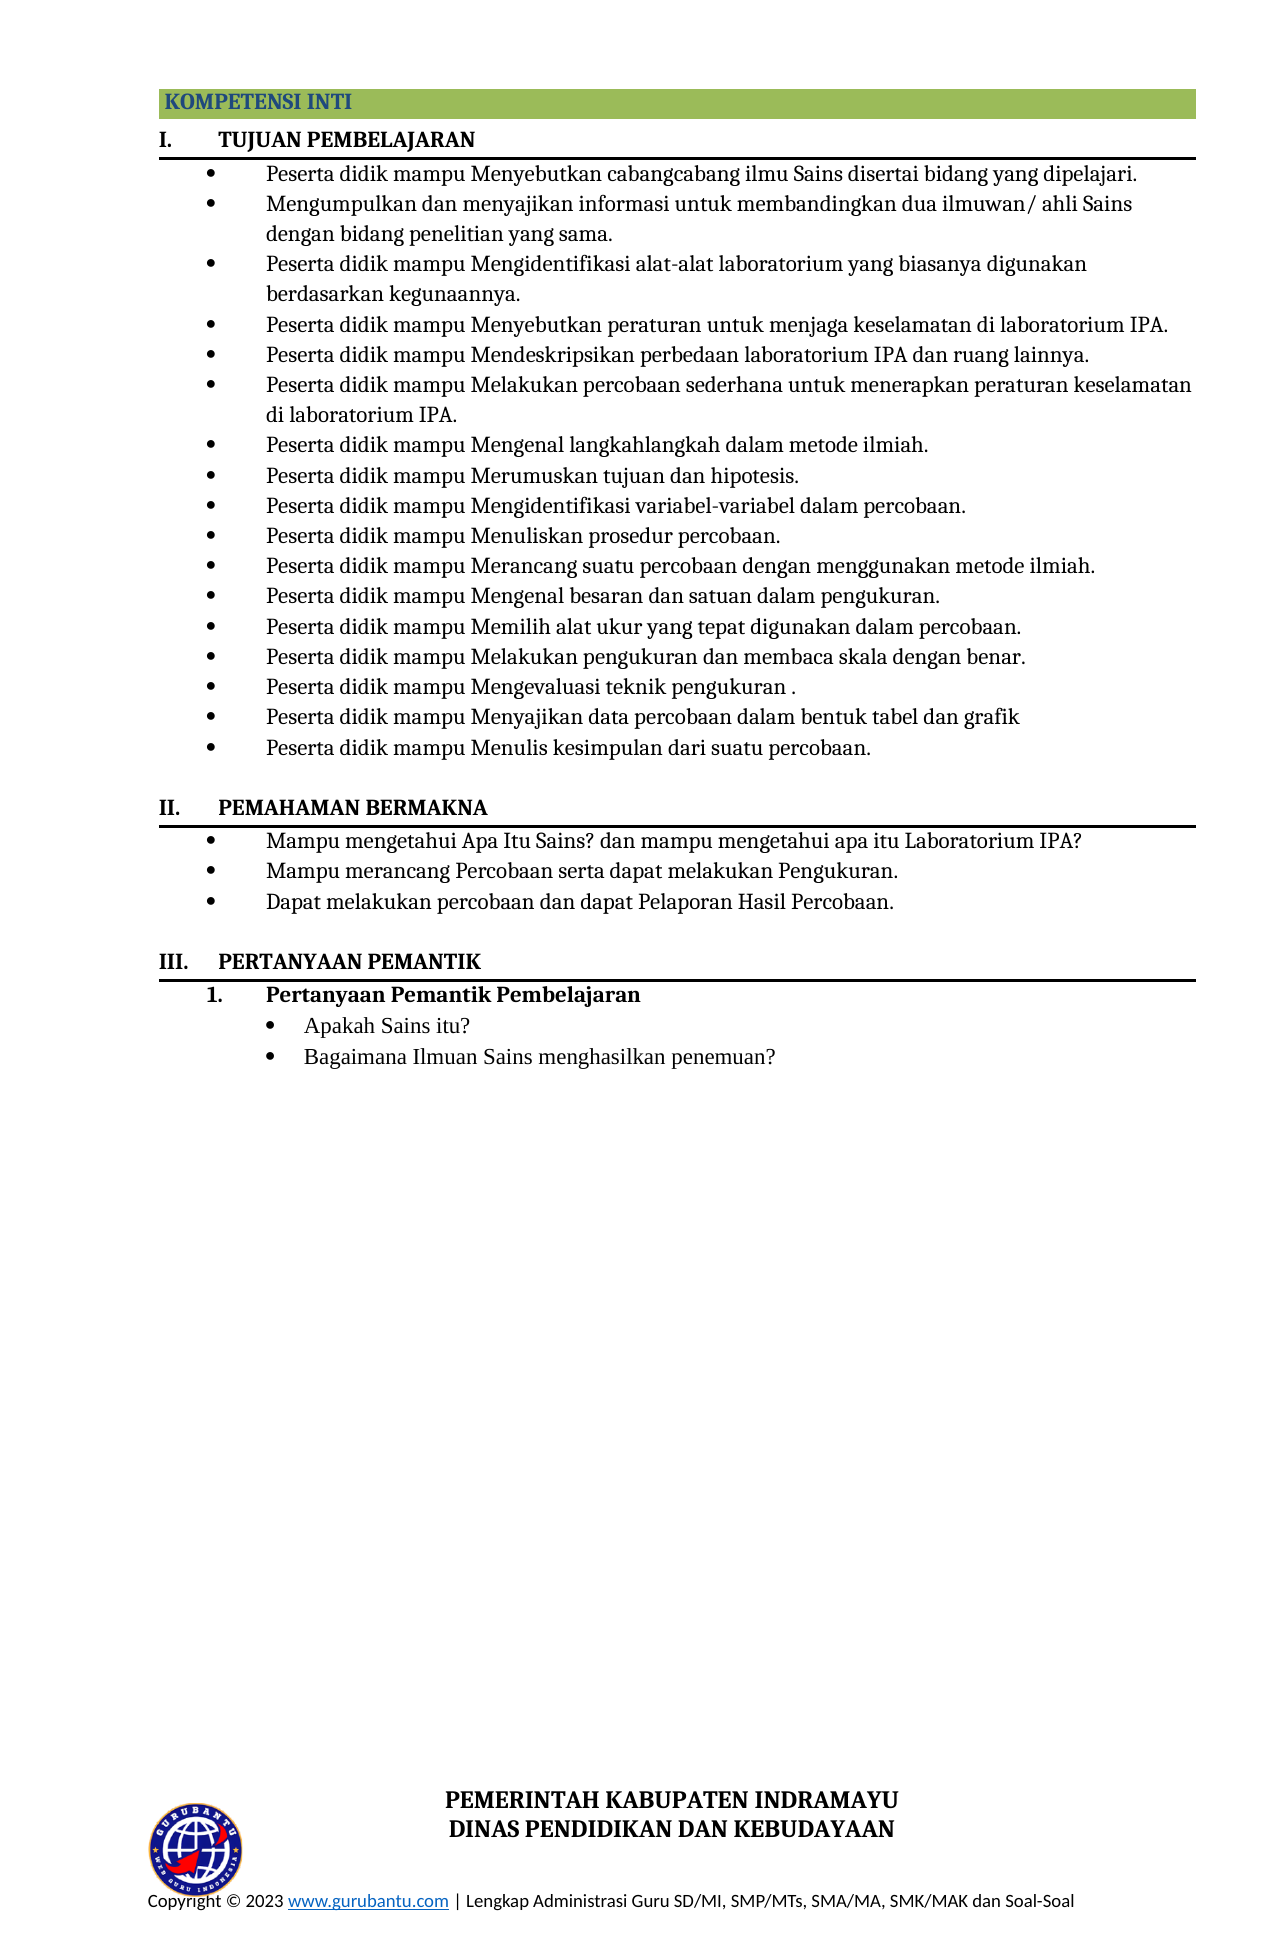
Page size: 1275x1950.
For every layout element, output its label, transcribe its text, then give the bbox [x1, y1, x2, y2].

list Pertanyaan Pemantik Pembelajaran [207, 982, 1196, 1009]
list Peserta didik mampu Menuliskan prosedur percobaan. [207, 523, 1196, 549]
list Peserta didik mampu Menyajikan data percobaan dalam bentuk tabel dan grafik [207, 704, 1196, 731]
table_header PERTANYAAN PEMANTIK [159, 949, 1196, 979]
list Peserta didik mampu Mengevaluasi teknik pengukuran . [207, 674, 1196, 700]
list Peserta didik mampu Memilih alat ukur yang tepat digunakan dalam percobaan. [207, 613, 1196, 640]
list Bagaimana Ilmuan Sains menghasilkan penemuan? [266, 1043, 1196, 1069]
list Mampu mengetahui Apa Itu Sains? dan mampu mengetahui apa itu Laboratorium IPA? [207, 828, 1196, 854]
list Mampu merancang Percobaan serta dapat melakukan Pengukuran. [207, 858, 1196, 885]
text DINAS PENDIDIKAN DAN KEBUDAYAAN [243, 1814, 1196, 1843]
list Peserta didik mampu Melakukan percobaan sederhana untuk menerapkan peraturan keselamatan di laboratorium IPA. [207, 372, 1196, 428]
list Peserta didik mampu Merumuskan tujuan dan hipotesis. [207, 462, 1196, 489]
table_header PEMAHAMAN BERMAKNA [159, 795, 1196, 825]
list Peserta didik mampu Menyebutkan peraturan untuk menjaga keselamatan di laboratorium IPA. [207, 311, 1196, 338]
list Peserta didik mampu Mengenal langkahlangkah dalam metode ilmiah. [207, 432, 1196, 459]
text PEMERINTAH KABUPATEN INDRAMAYU [148, 1786, 1196, 1814]
list Apakah Sains itu? [266, 1012, 1196, 1039]
list Peserta didik mampu Mengidentifikasi variabel-variabel dalam percobaan. [207, 493, 1196, 519]
list Peserta didik mampu Mengidentifikasi alat-alat laboratorium yang biasanya digunakan berdasarkan kegunaannya. [207, 251, 1196, 308]
list Peserta didik mampu Menulis kesimpulan dari suatu percobaan. [207, 734, 1196, 761]
list Peserta didik mampu Merancang suatu percobaan dengan menggunakan metode ilmiah. [207, 553, 1196, 579]
list Peserta didik mampu Melakukan pengukuran dan membaca skala dengan benar. [207, 644, 1196, 670]
picture [148, 1803, 243, 1897]
table_header KOMPETENSI INTI [159, 89, 1196, 119]
list Peserta didik mampu Menyebutkan cabangcabang ilmu Sains disertai bidang yang dipelajari. [207, 160, 1196, 187]
table_header TUJUAN PEMBELAJARAN [159, 127, 1196, 157]
list Mengumpulkan dan menyajikan informasi untuk membandingkan dua ilmuwan/ ahli Sains dengan bidang penelitian yang sama. [207, 191, 1196, 247]
list Peserta didik mampu Mengenal besaran dan satuan dalam pengukuran. [207, 583, 1196, 610]
list Dapat melakukan percobaan dan dapat Pelaporan Hasil Percobaan. [207, 888, 1196, 915]
list Peserta didik mampu Mendeskripsikan perbedaan laboratorium IPA dan ruang lainnya. [207, 342, 1196, 368]
